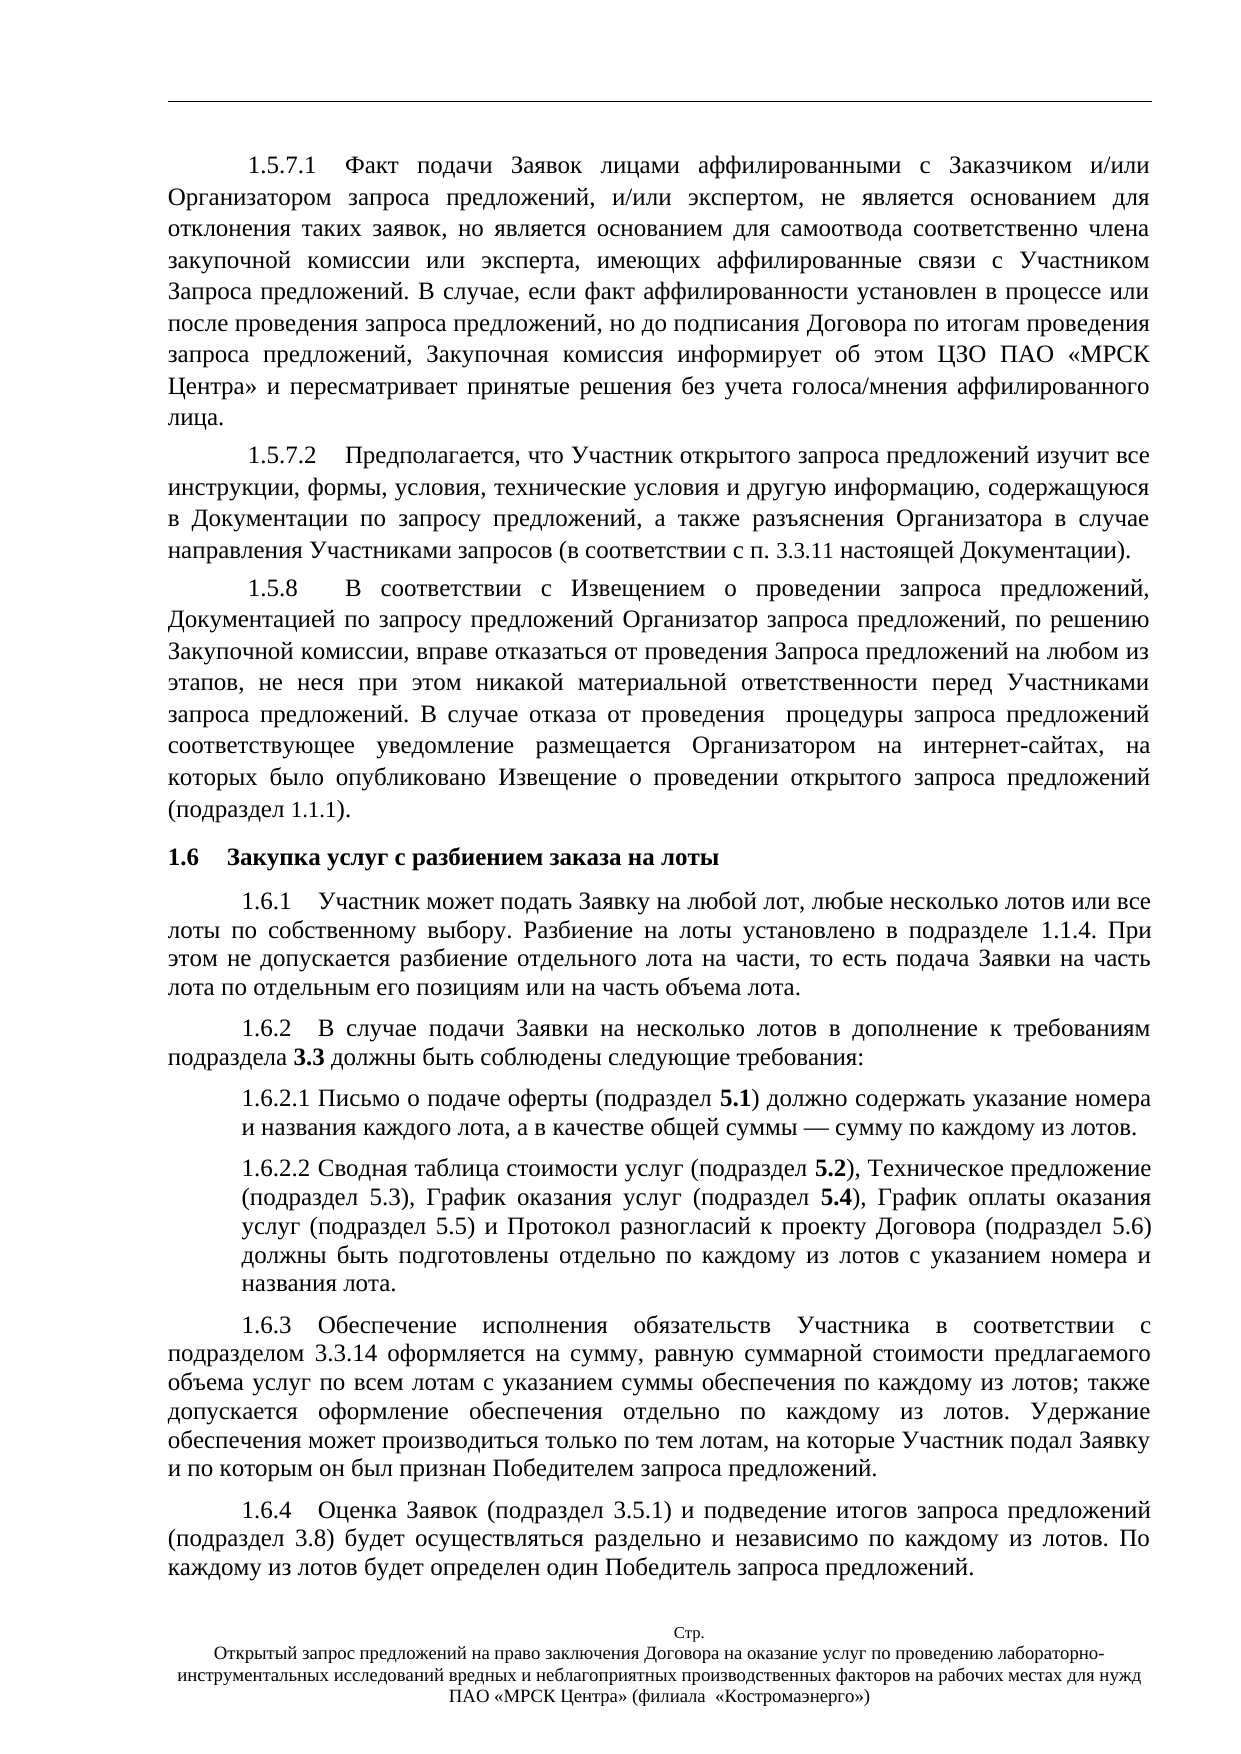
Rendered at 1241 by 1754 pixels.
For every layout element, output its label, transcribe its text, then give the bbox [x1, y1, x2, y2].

list Факт подачи Заявок лицами аффилированными с Заказчиком и/или Организатором запроса предложений, и/или экспертом, не является основанием для отклонения таких заявок, но является основанием для самоотвода соответственно члена закупочной комиссии или эксперта, имеющих аффилированные связи с Участником Запроса предложений. В случае, если факт аффилированности установлен в процессе или после проведения запроса предложений, но до подписания Договора по итогам проведения запроса предложений, Закупочная комиссия информирует об этом ЦЗО ПАО «МРСК Центра» и пересматривает принятые решения без учета голоса/мнения аффилированного лица. [168, 150, 1150, 431]
subtitle Участник может подать Заявку на любой лот, любые несколько лотов или все лоты по собственному выбору. Разбиение на лоты установлено в подразделе 1.1.4. При этом не допускается разбиение отдельного лота на части, то есть подача Заявки на часть лота по отдельным его позициям или на часть объема лота. [168, 886, 1152, 1001]
subtitle Письмо о подаче оферты (подраздел 5.1) должно содержать указание номера и названия каждого лота, а в качестве общей суммы — сумму по каждому из лотов. [241, 1083, 1152, 1141]
subtitle Обеспечение исполнения обязательств Участника в соответствии с подразделом 3.3.14 оформляется на сумму, равную суммарной стоимости предлагаемого объема услуг по всем лотам с указанием суммы обеспечения по каждому из лотов; также допускается оформление обеспечения отдельно по каждому из лотов. Удержание обеспечения может производиться только по тем лотам, на которые Участник подал Заявку и по которым он был признан Победителем запроса предложений. [168, 1310, 1152, 1482]
subtitle Сводная таблица стоимости услуг (подраздел 5.2), Техническое предложение (подраздел 5.3), График оказания услуг (подраздел 5.4), График оплаты оказания услуг (подраздел 5.5) и Протокол разногласий к проекту Договора (подраздел 5.6) должны быть подготовлены отдельно по каждому из лотов с указанием номера и названия лота. [241, 1153, 1152, 1297]
subtitle Оценка Заявок (подраздел 3.5.1) и подведение итогов запроса предложений (подраздел 3.8) будет осуществляться раздельно и независимо по каждому из лотов. По каждому из лотов будет определен один Победитель запроса предложений. [168, 1495, 1152, 1581]
list В соответствии с Извещением о проведении запроса предложений, Документацией по запросу предложений Организатор запроса предложений, по решению Закупочной комиссии, вправе отказаться от проведения Запроса предложений на любом из этапов, не неся при этом никакой материальной ответственности перед Участниками запроса предложений. В случае отказа от проведения процедуры запроса предложений соответствующее уведомление размещается Организатором на интернет-сайтах, на которых было опубликовано Извещение о проведении открытого запроса предложений (подраздел 1.1.1). [168, 573, 1150, 822]
subtitle Закупка услуг с разбиением заказа на лоты [168, 842, 1152, 871]
list Предполагается, что Участник открытого запроса предложений изучит все инструкции, формы, условия, технические условия и другую информацию, содержащуюся в Документации по запросу предложений, а также разъяснения Организатора в случае направления Участниками запросов (в соответствии с п. 3.3.11 настоящей Документации). [168, 440, 1150, 564]
subtitle В случае подачи Заявки на несколько лотов в дополнение к требованиям подраздела 3.3 должны быть соблюдены следующие требования: [168, 1013, 1152, 1071]
